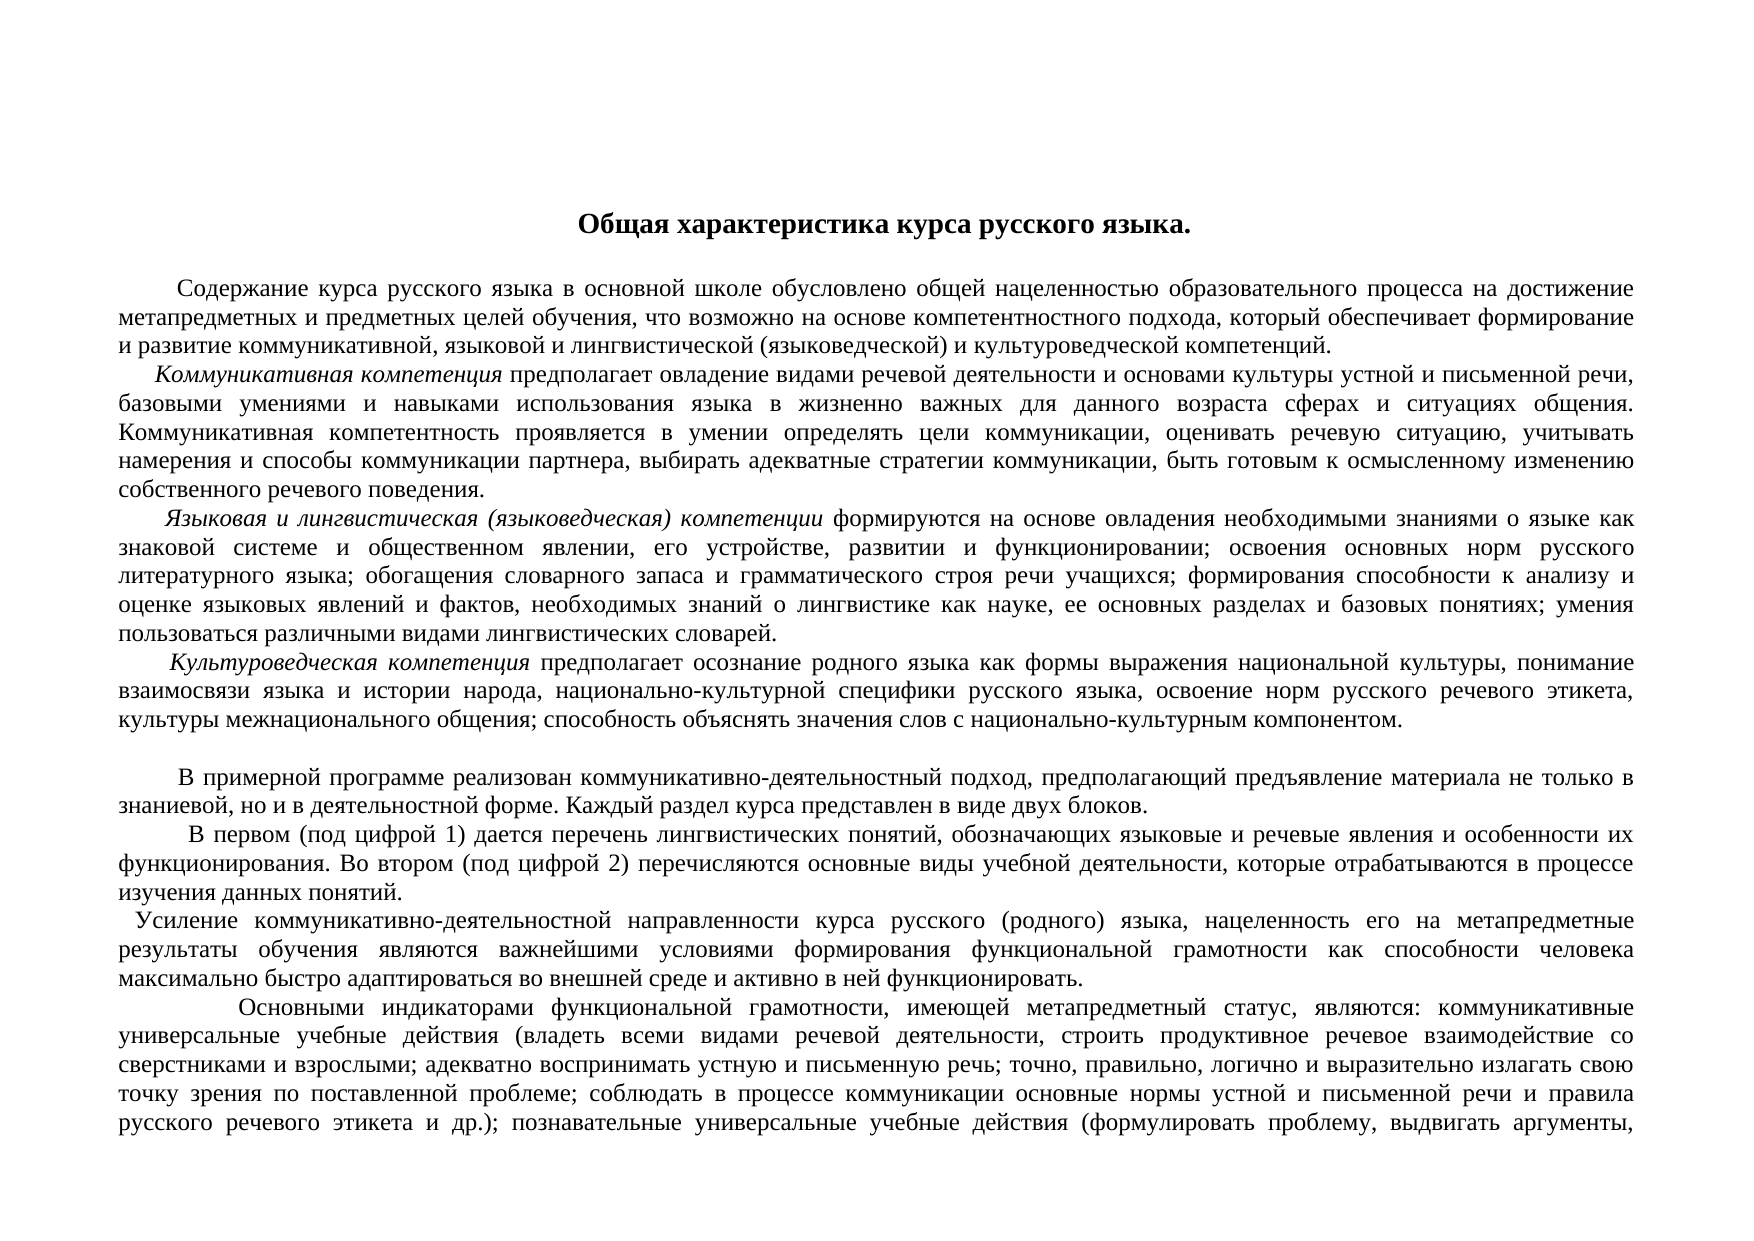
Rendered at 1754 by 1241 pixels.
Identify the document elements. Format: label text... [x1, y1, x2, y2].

text Общая характеристика курса русского языка. [118, 206, 1636, 239]
text Языковая и лингвистическая (языковедческая) компетенции формируются на основе овладения необходимыми знаниями о языке как знаковой системе и общественном явлении, его устройстве, развитии и функционировании; освоения основных норм русского литературного языка; обогащения словарного запаса и грамматического строя речи учащихся; формирования способности к анализу и оценке языковых явлений и фактов, необходимых знаний о лингвистике как науке, ее основных разделах и базовых понятиях; умения пользоваться различными видами лингвистических словарей. [118, 503, 1636, 647]
text Усиление коммуникативно-деятельностной направленности курса русского (родного) языка, нацеленность его на метапредметные результаты обучения являются важнейшими условиями формирования функциональной грамотности как способности человека максимально быстро адаптироваться во внешней среде и активно в ней функционировать. [118, 906, 1636, 992]
text В первом (под цифрой 1) дается перечень лингвистических понятий, обозначающих языковые и речевые явления и особенности их функционирования. Во втором (под цифрой 2) перечисляются основные виды учебной деятельности, которые отрабатываются в процессе изучения данных понятий. [118, 819, 1636, 906]
text Содержание курса русского языка в основной школе обусловлено общей нацеленностью образовательного процесса на достижение метапредметных и предметных целей обучения, что возможно на основе компетентностного подхода, который обеспечивает формирование и развитие коммуникативной, языковой и лингвистической (языковедческой) и культуроведческой компетенций. [118, 273, 1636, 359]
text Коммуникативная компетенция предполагает овладение видами речевой деятельности и основами культуры устной и письменной речи, базовыми умениями и навыками использования языка в жизненно важных для данного возраста сферах и ситуациях общения. Коммуникативная компетентность проявляется в умении определять цели коммуникации, оценивать речевую ситуацию, учитывать намерения и способы коммуникации партнера, выбирать адекватные стратегии коммуникации, быть готовым к осмысленному изменению собственного речевого поведения. [118, 359, 1636, 503]
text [118, 992, 1636, 1136]
text В примерной программе реализован коммуникативно-деятельностный подход, предполагающий предъявление материала не только в знаниевой, но и в деятельностной форме. Каждый раздел курса представлен в виде двух блоков. [118, 762, 1636, 819]
text Культуроведческая компетенция предполагает осознание родного языка как формы выражения национальной культуры, понимание взаимосвязи языка и истории народа, национально-культурной специфики русского языка, освоение норм русского речевого этикета, культуры межнационального общения; способность объяснять значения слов с национально-культурным компонентом. [118, 647, 1636, 733]
